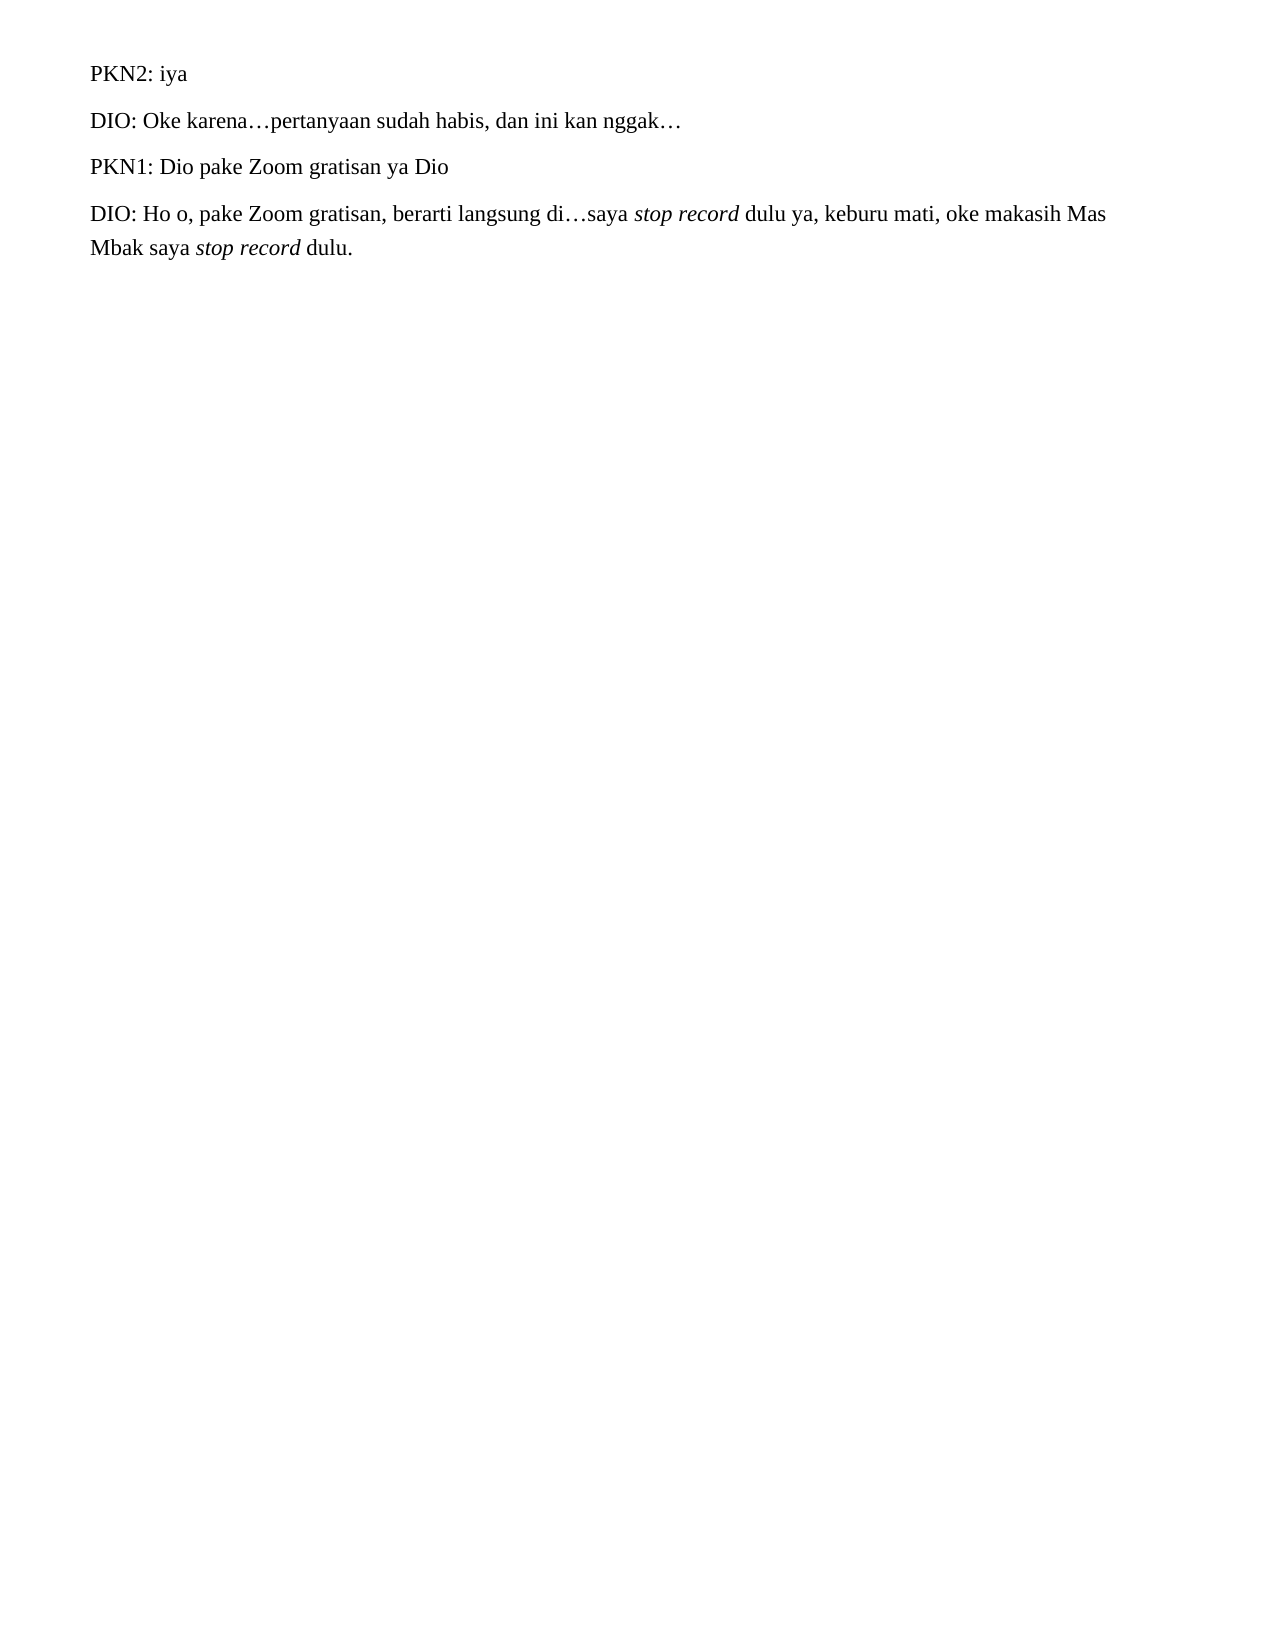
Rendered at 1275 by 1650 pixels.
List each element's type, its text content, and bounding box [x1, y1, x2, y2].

text PKN2: iya [90, 60, 1154, 86]
text DIO: Ho o, pake Zoom gratisan, berarti langsung di…saya stop record dulu ya, keburu mati, oke makasih Mas Mbak saya stop record dulu. [90, 200, 1154, 261]
text PKN1: Dio pake Zoom gratisan ya Dio [90, 153, 1154, 180]
text DIO: Oke karena…pertanyaan sudah habis, dan ini kan nggak… [90, 107, 1154, 133]
